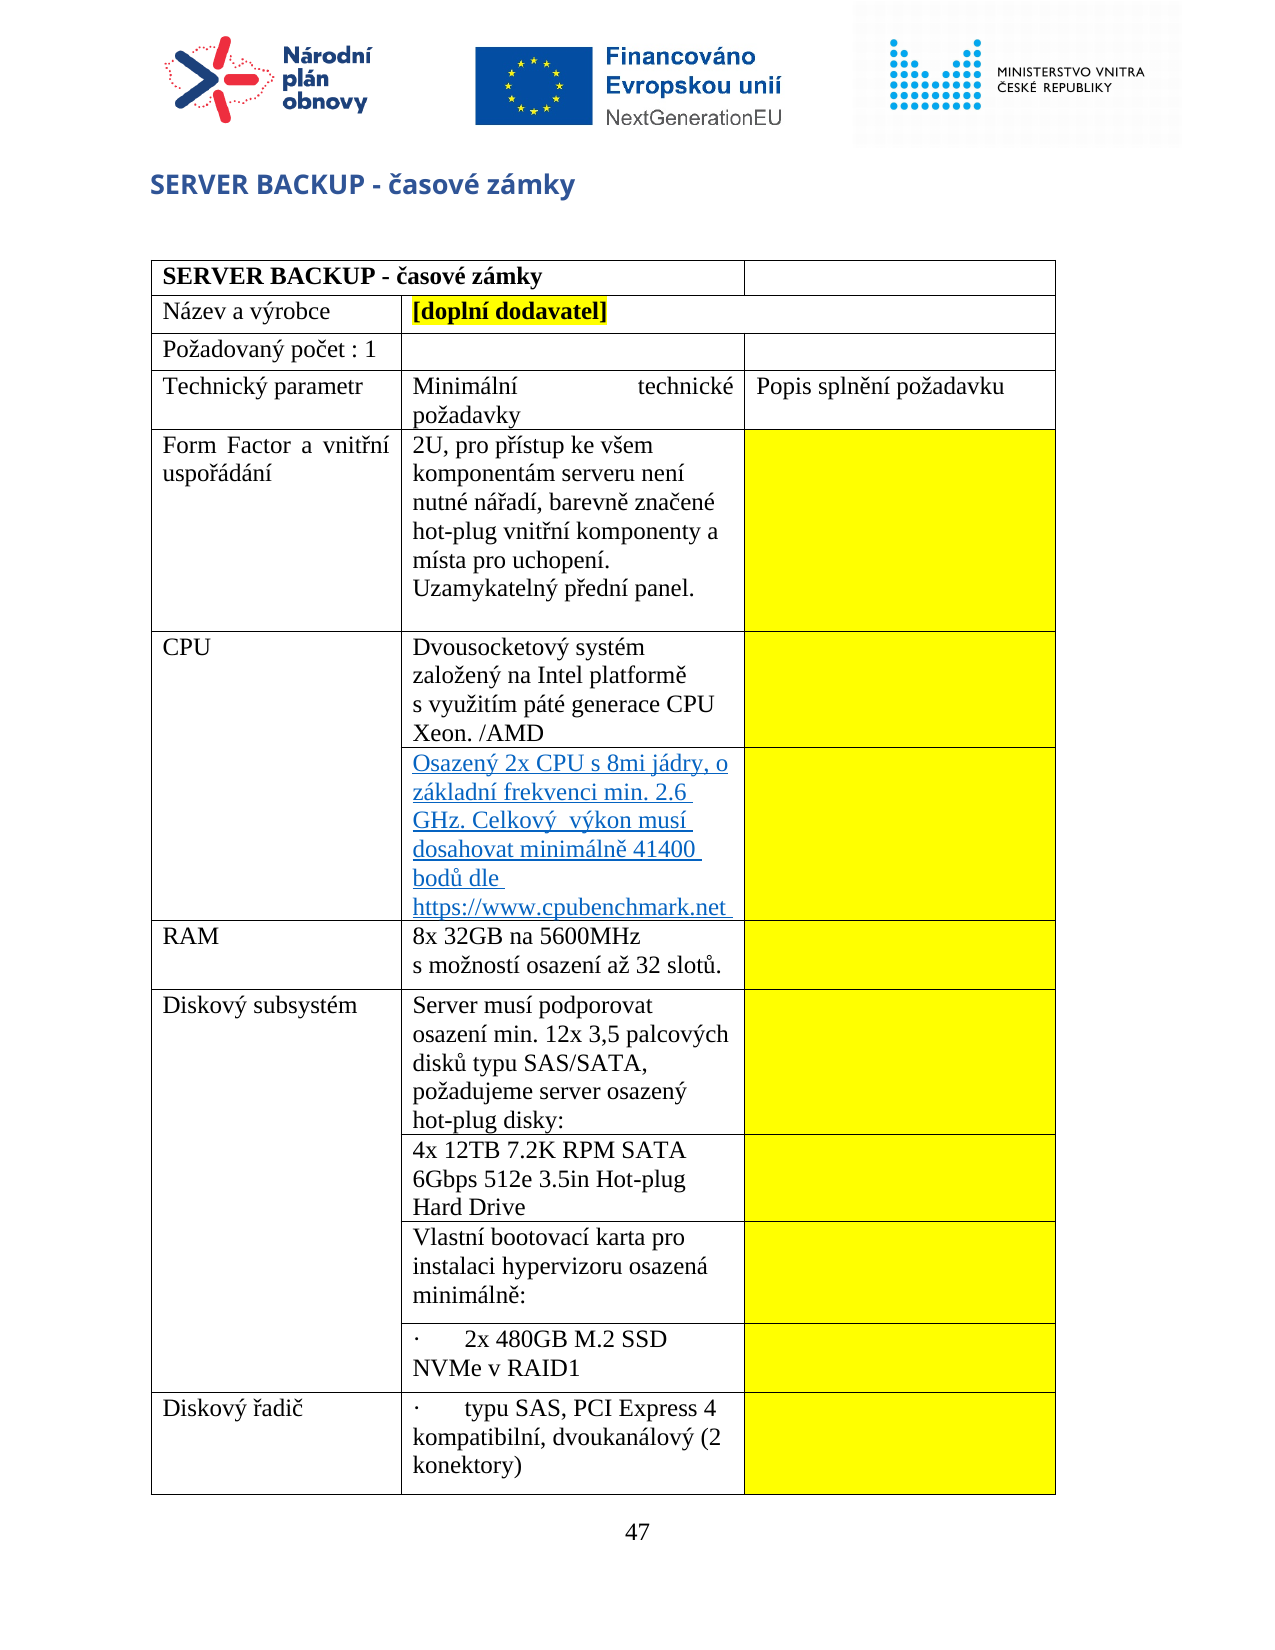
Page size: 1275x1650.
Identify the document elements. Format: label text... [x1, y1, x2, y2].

table_cell 8x 32GB na 5600MHz s možností osazení až 32 slotů. [402, 921, 744, 989]
table_cell · typu SAS, PCI Express 4 kompatibilní, dvoukanálový (2 konektory) [402, 1393, 744, 1494]
table_cell Dvousocketový systém založený na Intel platformě s využitím páté generace CPU Xeon. /AMD [402, 632, 744, 747]
table_cell Osazený 2x CPU s 8mi jádry, o základní frekvenci min. 2.6 GHz. Celkový výkon musí dosahovat minimálně 41400 bodů dle https://www.cpubenchmark.net [402, 748, 744, 920]
table_cell [745, 921, 1055, 989]
table_cell [745, 1135, 1055, 1221]
picture [466, 34, 804, 135]
table_cell [745, 990, 1055, 1134]
table_cell [745, 1324, 1055, 1392]
table_cell [doplní dodavatel] [402, 296, 1055, 333]
table_header [745, 261, 1055, 295]
picture [852, 1, 1183, 148]
table_cell 2U, pro přístup ke všem komponentám serveru není nutné nářadí, barevně značené hot-plug vnitřní komponenty a místa pro uchopení. Uzamykatelný přední panel. [402, 430, 744, 631]
table_cell [745, 748, 1055, 920]
table_cell Form Factor a vnitřní uspořádání [152, 430, 401, 631]
table_cell [745, 1393, 1055, 1494]
table_cell [745, 1222, 1055, 1323]
table_header SERVER BACKUP - časové zámky [152, 261, 744, 295]
table_cell RAM [152, 921, 401, 989]
table_cell Server musí podporovat osazení min. 12x 3,5 palcových disků typu SAS/SATA, požadujeme server osazený hot-plug disky: [402, 990, 744, 1134]
table_cell Technický parametr [152, 371, 401, 429]
picture [151, 26, 390, 134]
table_cell Popis splnění požadavku [745, 371, 1055, 429]
table_cell [745, 632, 1055, 747]
table_cell 4x 12TB 7.2K RPM SATA 6Gbps 512e 3.5in Hot-plug Hard Drive [402, 1135, 744, 1221]
table_cell [402, 334, 744, 370]
table_cell Požadovaný počet : 1 [152, 334, 401, 370]
table_cell [745, 430, 1055, 631]
table_cell Vlastní bootovací karta pro instalaci hypervizoru osazená minimálně: [402, 1222, 744, 1323]
table_cell Název a výrobce [152, 296, 401, 333]
table_cell Minimální technické požadavky [402, 371, 744, 429]
table_cell CPU [152, 632, 401, 920]
table_cell · 2x 480GB M.2 SSD NVMe v RAID1 [402, 1324, 744, 1392]
table_cell Diskový subsystém [152, 990, 401, 1392]
subtitle SERVER BACKUP - časové zámky [150, 165, 1125, 202]
table_cell Diskový řadič [152, 1393, 401, 1494]
table_cell [745, 334, 1055, 370]
